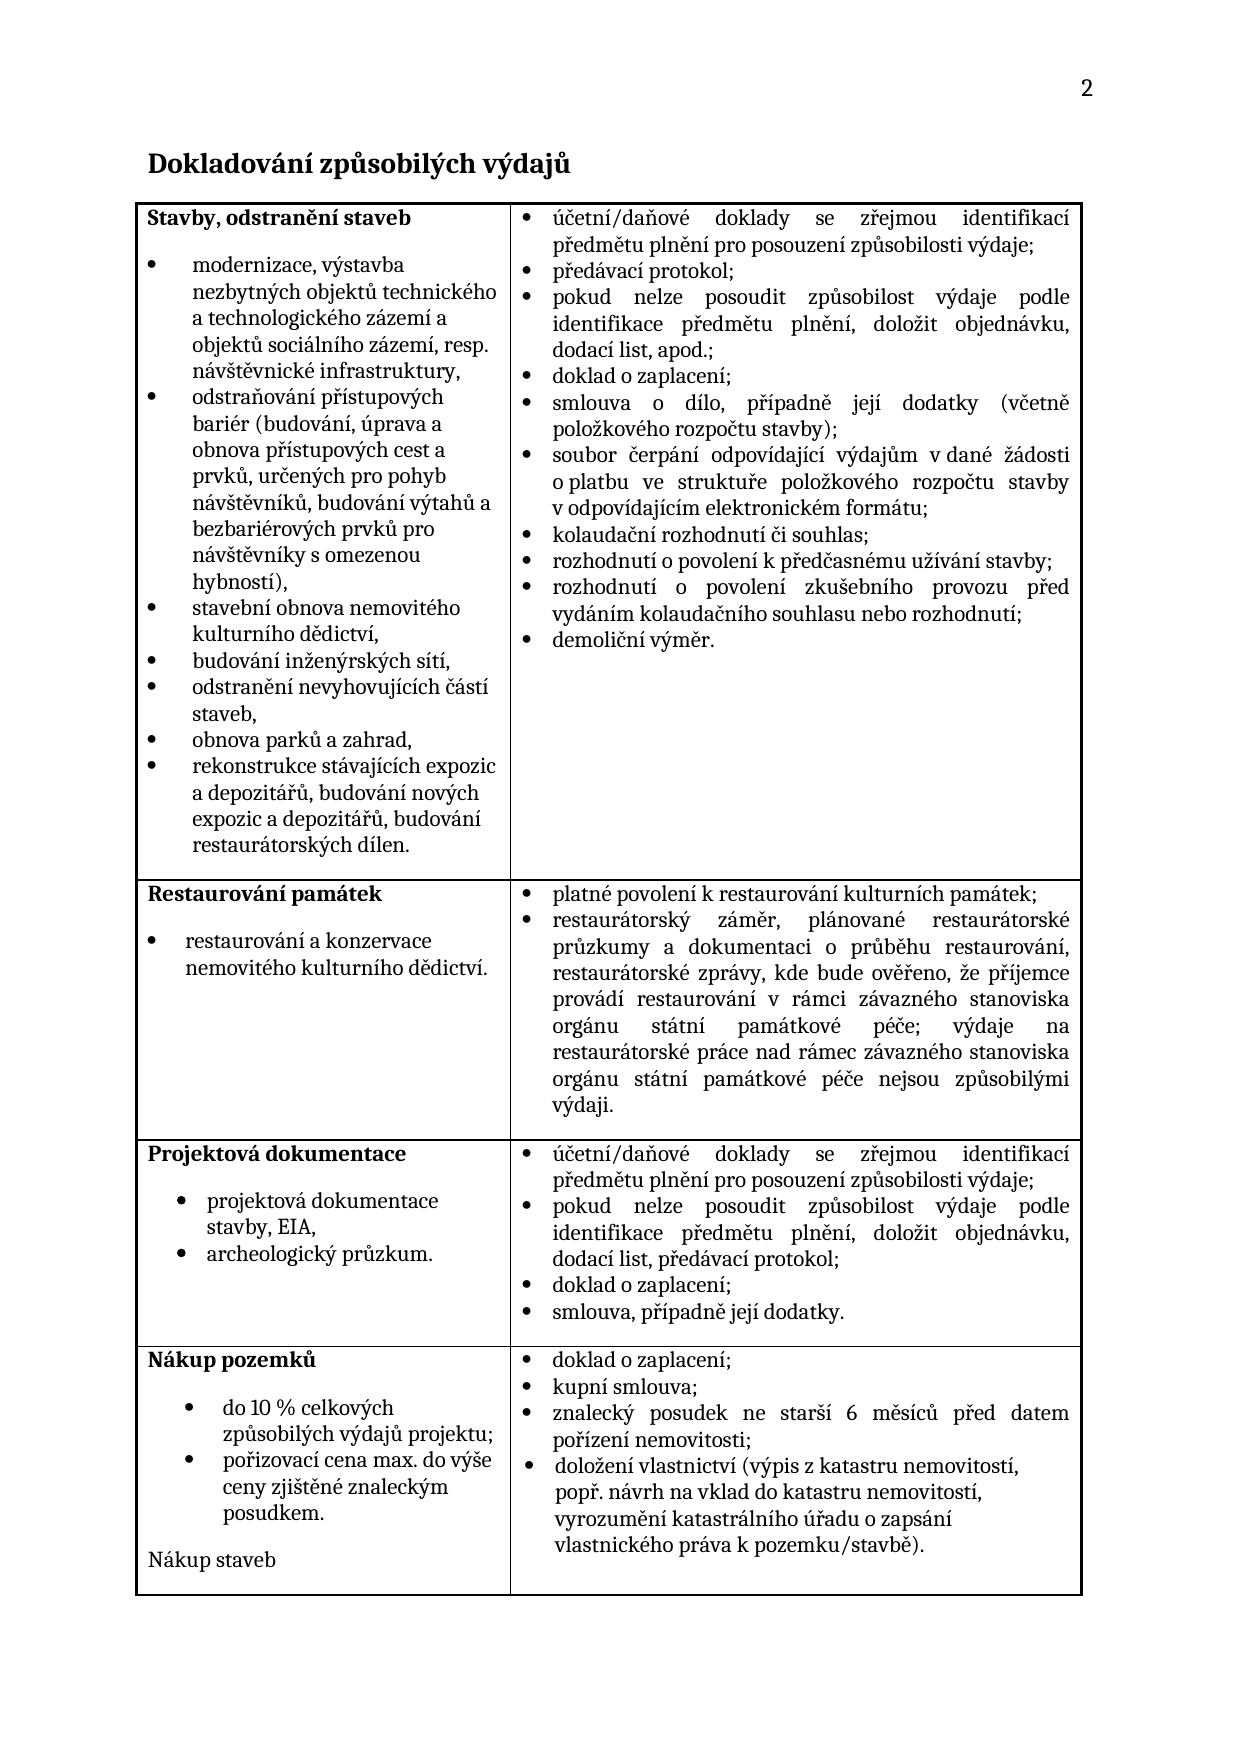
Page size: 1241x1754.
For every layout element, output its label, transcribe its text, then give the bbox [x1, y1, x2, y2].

table_cell Restaurování památek restaurování a konzervace nemovitého kulturního dědictví. [138, 881, 510, 1139]
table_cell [138, 1347, 510, 1594]
text Dokladování způsobilých výdajů [148, 148, 1093, 181]
table_cell platné povolení k restaurování kulturních památek; restaurátorský záměr, plánované restaurátorské průzkumy a dokumentaci o průběhu restaurování, restaurátorské zprávy, kde bude ověřeno, že příjemce provádí restaurování v rámci závazného stanoviska orgánu státní památkové péče; výdaje na restaurátorské práce nad rámec závazného stanoviska orgánu státní památkové péče nejsou způsobilými výdaji. [511, 881, 1080, 1139]
table_cell Projektová dokumentace projektová dokumentace stavby, EIA, archeologický průzkum. [138, 1141, 510, 1346]
table_header účetní/daňové doklady se zřejmou identifikací předmětu plnění pro posouzení způsobilosti výdaje; předávací protokol; pokud nelze posoudit způsobilost výdaje podle identifikace předmětu plnění, doložit objednávku, dodací list, apod.; doklad o zaplacení; smlouva o dílo, případně její dodatky (včetně položkového rozpočtu stavby); soubor čerpání odpovídající výdajům v dané žádosti o platbu ve struktuře položkového rozpočtu stavby v odpovídajícím elektronickém formátu; kolaudační rozhodnutí či souhlas; rozhodnutí o povolení k předčasnému užívání stavby; rozhodnutí o povolení zkušebního provozu před vydáním kolaudačního souhlasu nebo rozhodnutí; demoliční výměr. [511, 205, 1080, 879]
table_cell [511, 1347, 1080, 1594]
table_header Stavby, odstranění staveb modernizace, výstavba nezbytných objektů technického a technologického zázemí a objektů sociálního zázemí, resp. návštěvnické infrastruktury, odstraňování přístupových bariér (budování, úprava a obnova přístupových cest a prvků, určených pro pohyb návštěvníků, budování výtahů a bezbariérových prvků pro návštěvníky s omezenou hybností), stavební obnova nemovitého kulturního dědictví, budování inženýrských sítí, odstranění nevyhovujících částí staveb, obnova parků a zahrad, rekonstrukce stávajících expozic a depozitářů, budování nových expozic a depozitářů, budování restaurátorských dílen. [138, 205, 510, 879]
